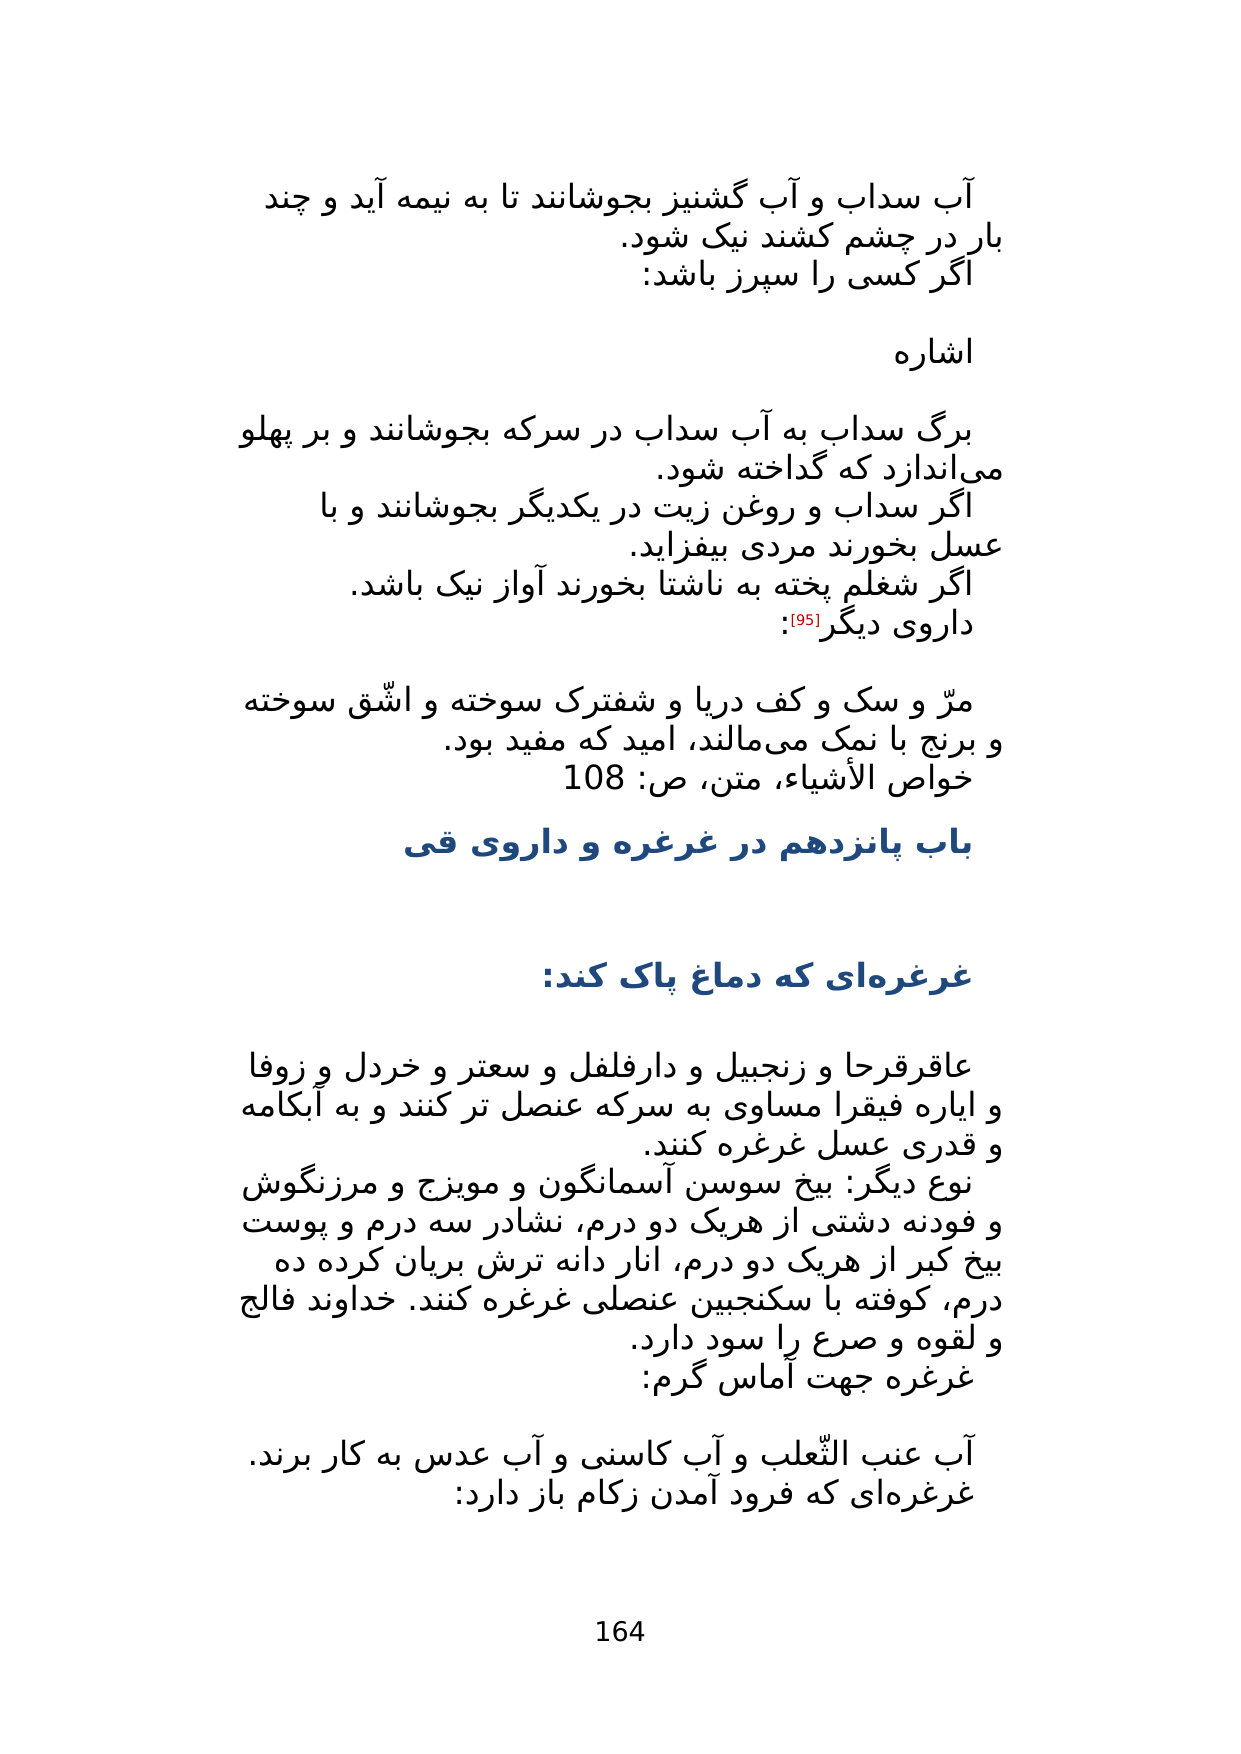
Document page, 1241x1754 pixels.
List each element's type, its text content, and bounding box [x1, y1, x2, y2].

text اگر سداب و روغن زیت در یکدیگر بجوشانند و با عسل بخورند مردی بیفزاید. [236, 487, 1004, 565]
text داروی دیگر[95]: [236, 603, 1004, 642]
text برگ سداب به آب سداب در سرکه بجوشانند و بر پهلو می‌اندازد که گداخته شود. [236, 409, 1004, 487]
text عاقرقرحا و زنجبیل و دارفلفل و سعتر و خردل و زوفا و ایاره فیقرا مساوی به سرکه عنصل تر کنند و به آبکامه و قدری عسل غرغره کنند. [236, 1046, 1004, 1163]
text نوع دیگر: بیخ سوسن آسمانگون و مویزج و مرزنگوش و فودنه دشتی از هریک دو درم، نشادر سه درم و پوست بیخ کبر از هریک دو درم، انار دانه ترش بریان کرده ده درم، کوفته با سکنجبین عنصلی غرغره کنند. خداوند فالج و لقوه و صرع را سود دارد. [236, 1163, 1004, 1357]
text اگر شغلم پخته به ناشتا بخورند آواز نیک باشد. [236, 565, 1004, 603]
text غرغره‌ای که فرود آمدن زکام باز دارد: [236, 1473, 1004, 1512]
text خواص الأشیاء، متن، ص: 108 [236, 758, 1004, 797]
text آب سداب و آب گشنیز بجوشانند تا به نیمه آید و چند بار در چشم کشند نیک شود. [236, 177, 1004, 255]
text غرغره جهت آماس گرم: [236, 1357, 1004, 1396]
text اشاره [236, 332, 1004, 371]
text آب عنب الثّعلب و آب کاسنی و آب عدس به کار برند. [236, 1434, 1004, 1473]
text مرّ و سک و کف دریا و شفترک سوخته و اشّق سوخته و برنج با نمک می‌مالند، امید که مفید بود. [236, 681, 1004, 758]
subtitle باب پانزدهم در غرغره و داروی قی‌ [236, 822, 1004, 861]
text اگر کسی را سپرز باشد: [236, 255, 1004, 294]
subtitle غرغره‌ای که دماغ پاک کند: [236, 957, 1004, 995]
